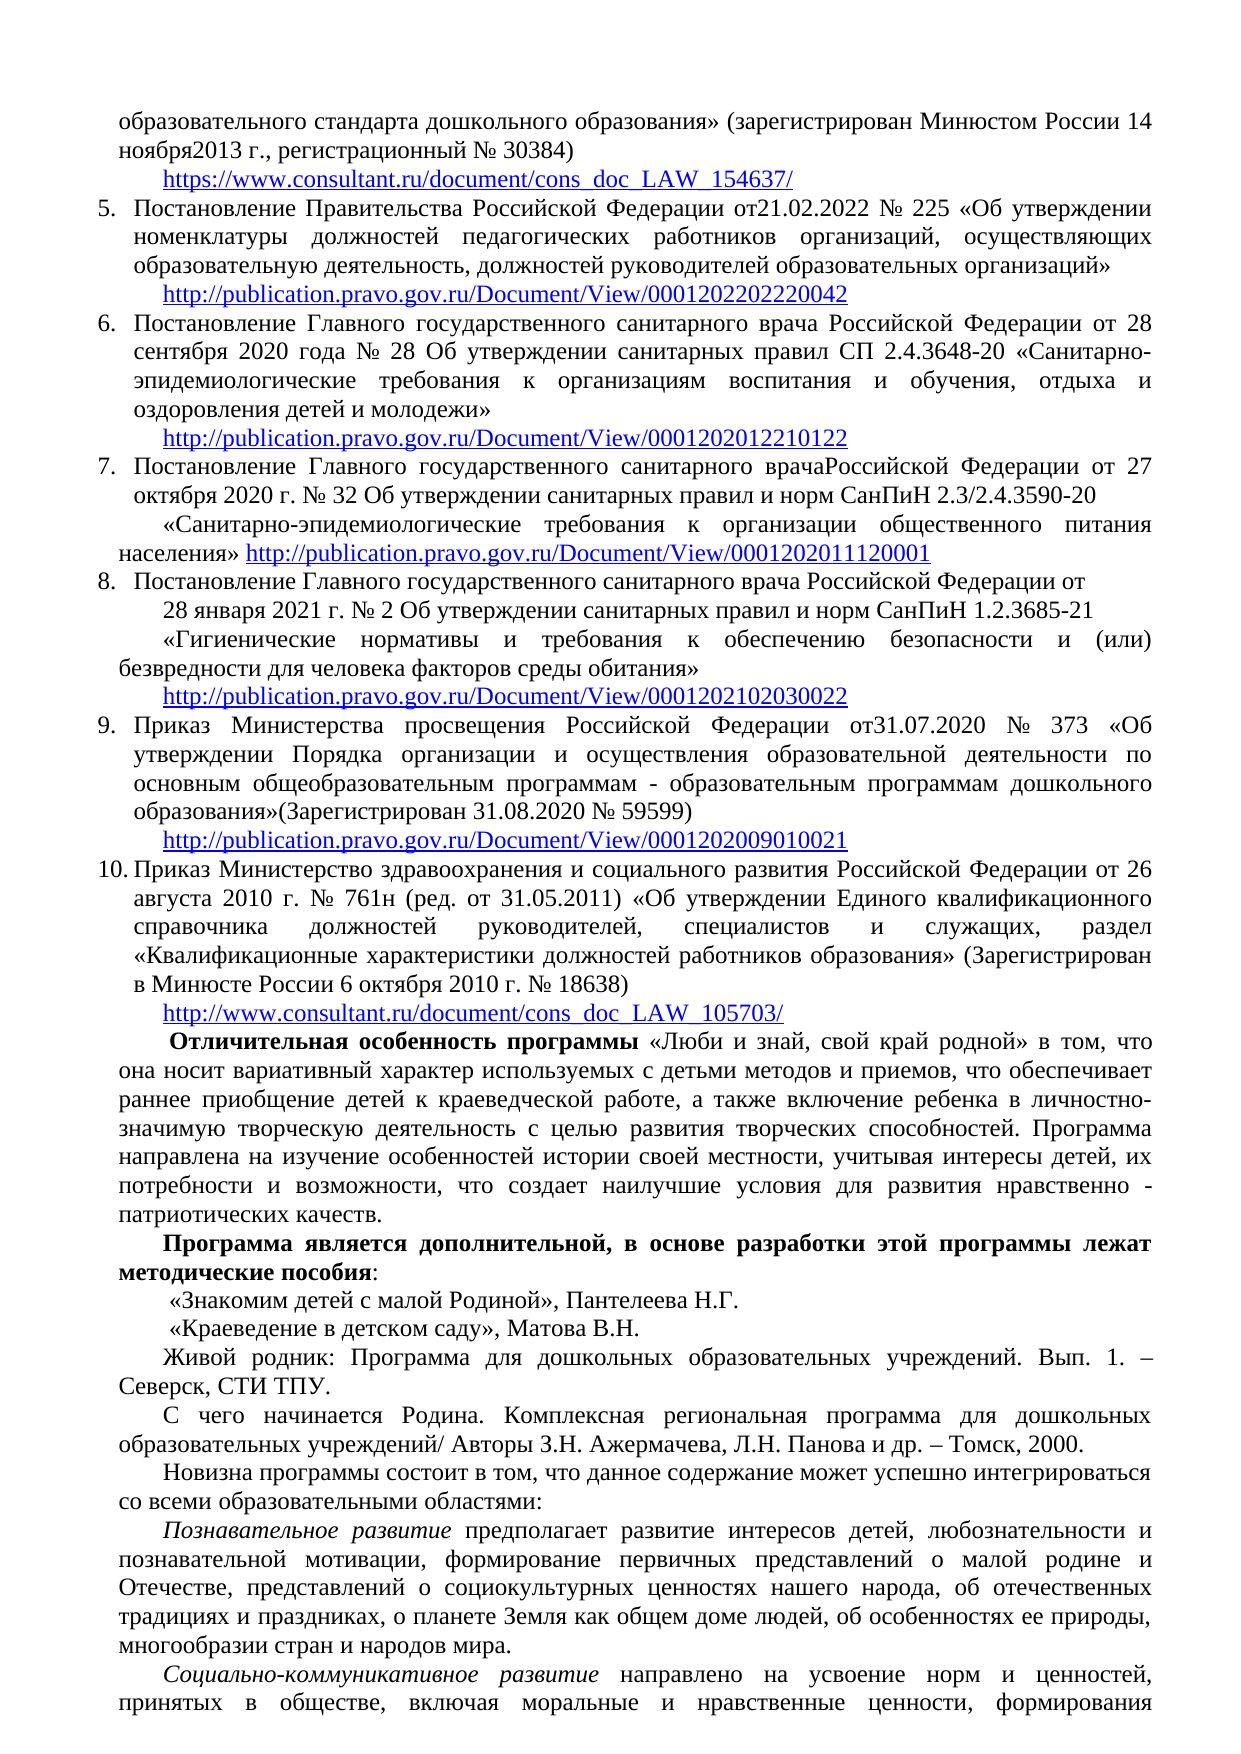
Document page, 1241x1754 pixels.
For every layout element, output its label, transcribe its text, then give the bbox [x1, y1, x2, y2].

list Постановление Главного государственного санитарного врачаРоссийской Федерации от 27 октября 2020 г. № 32 Об утверждении санитарных правил и норм СанПиН 2.3/2.4.3590-20 [97, 451, 1153, 509]
text http://publication.pravo.gov.ru/Document/View/0001202102030022 [118, 681, 1153, 710]
text С чего начинается Родина. Комплексная региональная программа для дошкольных образовательных учреждений/ Авторы З.Н. Ажермачева, Л.Н. Панова и др. – Томск, 2000. [118, 1400, 1151, 1457]
text http://publication.pravo.gov.ru/Document/View/0001202012210122 [118, 423, 1153, 451]
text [118, 1659, 1153, 1716]
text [118, 106, 1153, 164]
text «Гигиенические нормативы и требования к обеспечению безопасности и (или) безвредности для человека факторов среды обитания» [118, 624, 1153, 681]
text http://www.consultant.ru/document/cons_doc_LAW_105703/ [118, 998, 1153, 1026]
text https://www.consultant.ru/document/cons_doc_LAW_154637/ [118, 164, 1153, 193]
list Приказ Министерство здравоохранения и социального развития Российской Федерации от 26 августа 2010 г. № 761н (ред. от 31.05.2011) «Об утверждении Единого квалификационного справочника должностей руководителей, специалистов и служащих, раздел «Квалификационные характеристики должностей работников образования» (Зарегистрирован в Минюсте России 6 октября 2010 г. № 18638) [97, 854, 1153, 998]
text 28 января 2021 г. № 2 Об утверждении санитарных правил и норм СанПиН 1.2.3685-21 [118, 595, 1153, 624]
text Новизна программы состоит в том, что данное содержание может успешно интегрироваться со всеми образовательными областями: [118, 1457, 1152, 1515]
text «Знакомим детей с малой Родиной», Пантелеева Н.Г. [169, 1285, 1168, 1314]
text «Санитарно-эпидемиологические требования к организации общественного питания населения» http://publication.pravo.gov.ru/Document/View/0001202011120001 [118, 509, 1153, 566]
text «Краеведение в детском саду», Матова В.Н. [169, 1314, 1168, 1342]
subtitle Программа является дополнительной, в основе разработки этой программы лежат методические пособия: [118, 1228, 1152, 1285]
text Живой родник: Программа для дошкольных образовательных учреждений. Вып. 1. – Северск, СТИ ТПУ. [118, 1342, 1153, 1400]
text Отличительная особенность программы «Люби и знай, свой край родной» в том, что она носит вариативный характер используемых с детьми методов и приемов, что обеспечивает раннее приобщение детей к краеведческой работе, а также включение ребенка в личностно-значимую творческую деятельность с целью развития творческих способностей. Программа направлена на изучение особенностей истории своей местности, учитывая интересы детей, их потребности и возможности, что создает наилучшие условия для развития нравственно - патриотических качеств. [118, 1026, 1153, 1228]
list Постановление Правительства Российской Федерации от21.02.2022 № 225 «Об утверждении номенклатуры должностей педагогических работников организаций, осуществляющих образовательную деятельность, должностей руководителей образовательных организаций» [97, 193, 1153, 279]
list Постановление Главного государственного санитарного врача Российской Федерации от [97, 566, 1153, 595]
text Познавательное развитие предполагает развитие интересов детей, любознательности и познавательной мотивации, формирование первичных представлений о малой родине и Отечестве, представлений о социокультурных ценностях нашего народа, об отечественных традициях и праздниках, о планете Земля как общем доме людей, об особенностях ее природы, многообразии стран и народов мира. [118, 1515, 1152, 1659]
text http://publication.pravo.gov.ru/Document/View/0001202202220042 [118, 279, 1153, 308]
text http://publication.pravo.gov.ru/Document/View/0001202009010021 [118, 825, 1153, 854]
list Приказ Министерства просвещения Российской Федерации от31.07.2020 № 373 «Об утверждении Порядка организации и осуществления образовательной деятельности по основным общеобразовательным программам - образовательным программам дошкольного образования»(Зарегистрирован 31.08.2020 № 59599) [97, 710, 1153, 825]
list Постановление Главного государственного санитарного врача Российской Федерации от 28 сентября 2020 года № 28 Об утверждении санитарных правил СП 2.4.3648-20 «Санитарно- эпидемиологические требования к организациям воспитания и обучения, отдыха и оздоровления детей и молодежи» [97, 308, 1153, 423]
